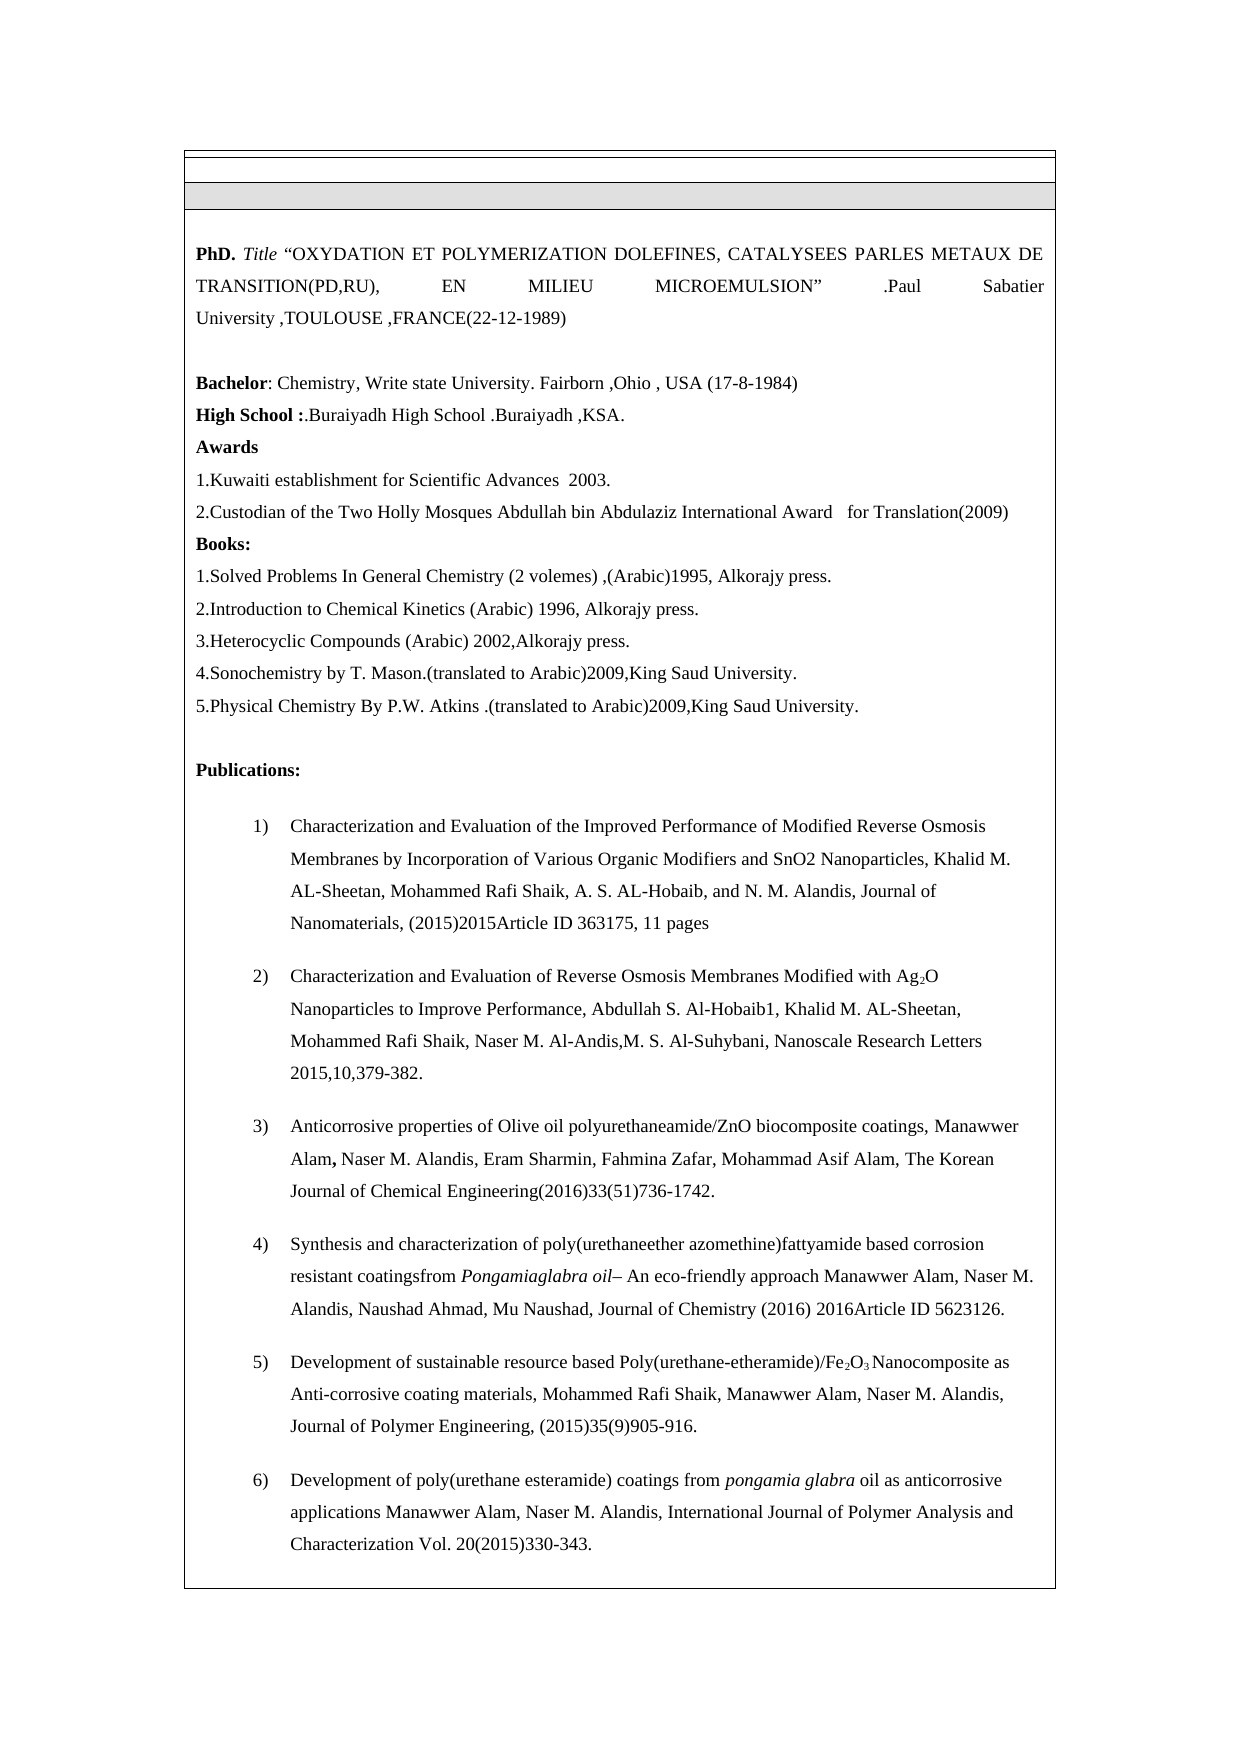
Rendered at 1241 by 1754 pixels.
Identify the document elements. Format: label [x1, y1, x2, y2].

table_header [185, 151, 1055, 157]
table_cell [185, 158, 1055, 182]
table_cell [185, 183, 1055, 209]
table_cell [185, 210, 1055, 1587]
